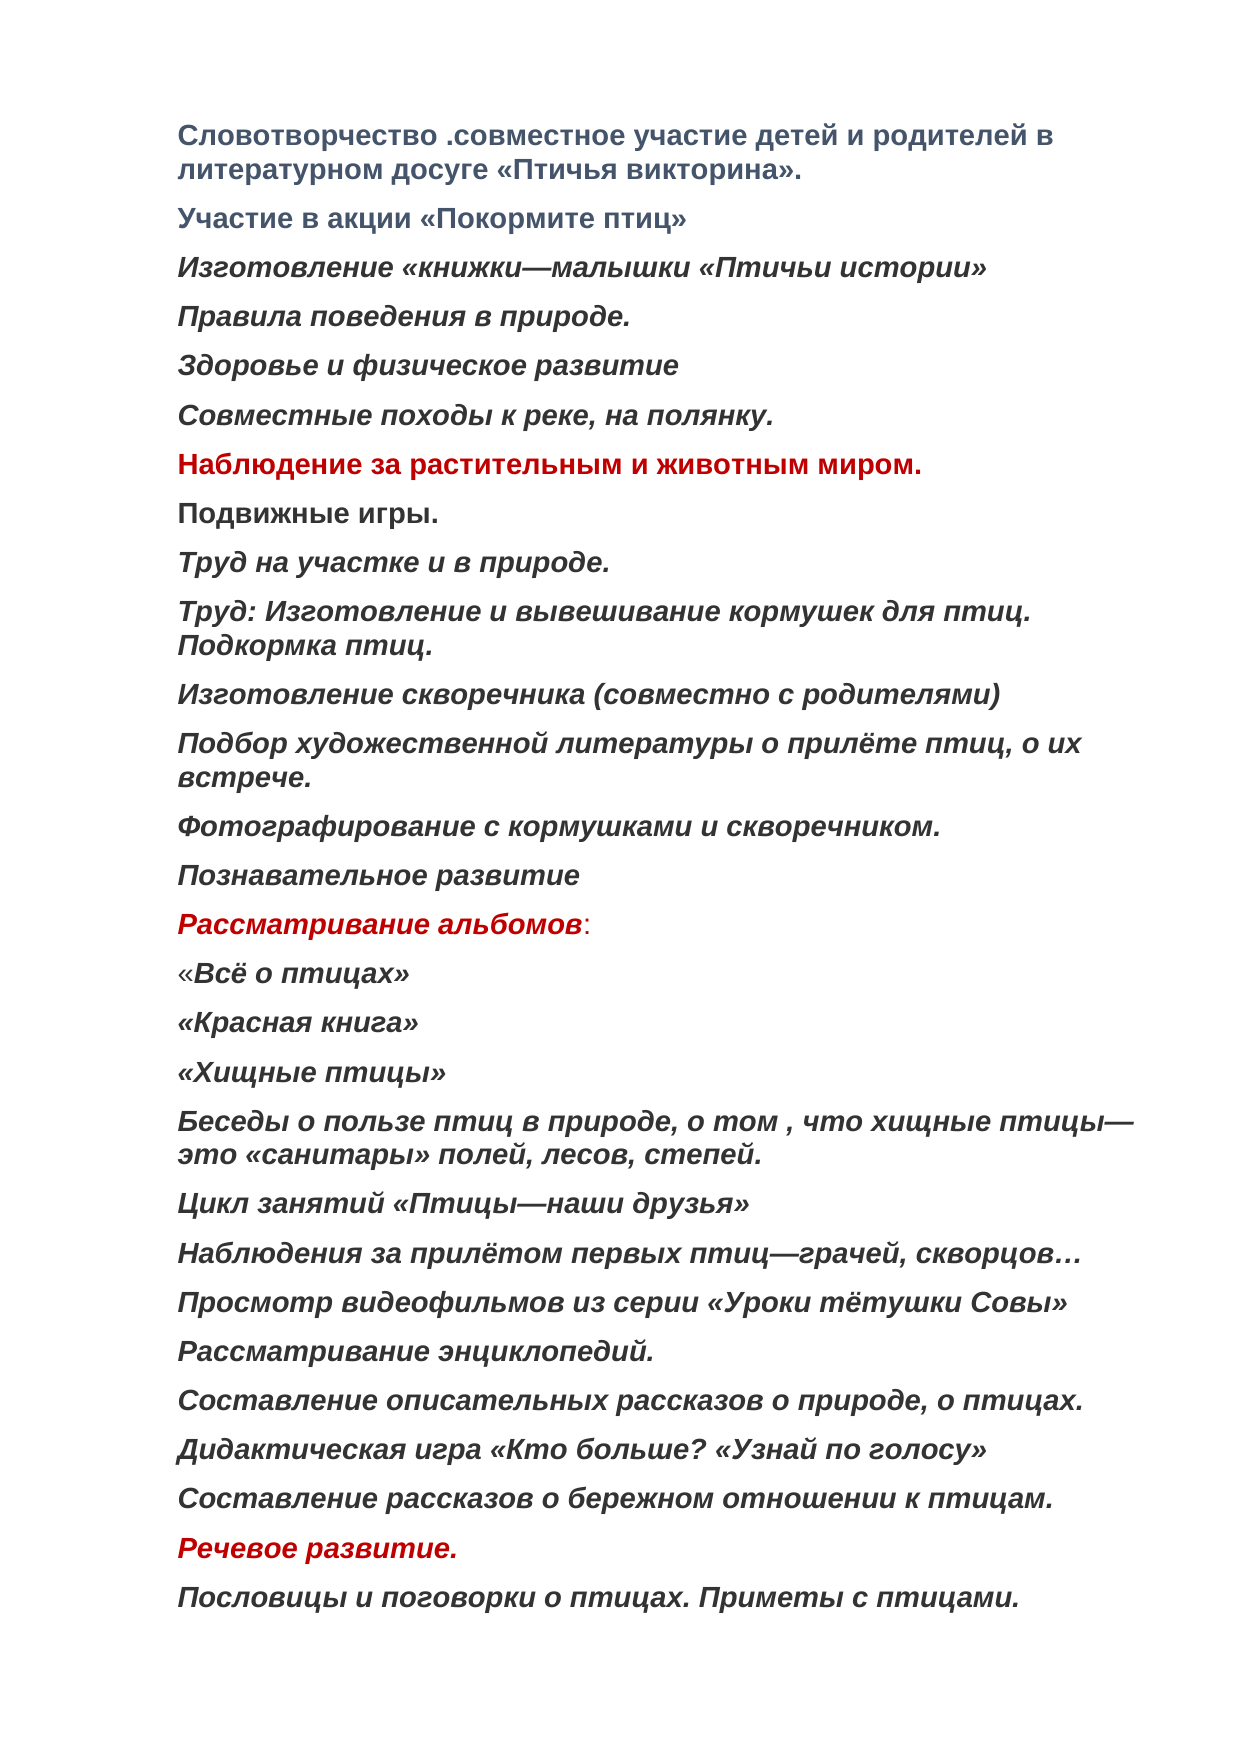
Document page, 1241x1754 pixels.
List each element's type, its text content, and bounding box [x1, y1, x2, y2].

text Пословицы и поговорки о птицах. Приметы с птицами. [177, 1580, 1152, 1613]
text Словотворчество .совместное участие детей и родителей в литературном досуге «Птичья викторина». [177, 118, 1152, 185]
text Рассматривание альбомов: [177, 907, 1152, 941]
text «Красная книга» [177, 1005, 1152, 1039]
text Составление описательных рассказов о природе, о птицах. [177, 1383, 1152, 1417]
text Познавательное развитие [177, 858, 1152, 891]
text Цикл занятий «Птицы—наши друзья» [177, 1186, 1152, 1220]
text Участие в акции «Покормите птиц» [177, 201, 1152, 234]
text Изготовление скворечника (совместно с родителями) [177, 677, 1152, 710]
text Беседы о пользе птиц в природе, о том , что хищные птицы—это «санитары» полей, лесов, степей. [177, 1104, 1152, 1171]
text Просмотр видеофильмов из серии «Уроки тётушки Совы» [177, 1285, 1152, 1318]
text Дидактическая игра «Кто больше? «Узнай по голосу» [177, 1432, 1152, 1466]
text Здоровье и физическое развитие [177, 348, 1152, 382]
text Труд: Изготовление и вывешивание кормушек для птиц. Подкормка птиц. [177, 594, 1152, 661]
text Фотографирование с кормушками и скворечником. [177, 809, 1152, 842]
text «Всё о птицах» [177, 956, 1152, 990]
text Изготовление «книжки—малышки «Птичьи истории» [177, 250, 1152, 283]
text Наблюдения за прилётом первых птиц—грачей, скворцов… [177, 1236, 1152, 1269]
text Труд на участке и в природе. [177, 545, 1152, 578]
text Правила поведения в природе. [177, 299, 1152, 333]
text Совместные походы к реке, на полянку. [177, 397, 1152, 431]
text Речевое развитие. [177, 1531, 1152, 1564]
text Наблюдение за растительным и животным миром. [177, 447, 1152, 480]
text Подвижные игры. [177, 496, 1152, 529]
text Составление рассказов о бережном отношении к птицам. [177, 1481, 1152, 1515]
text «Хищные птицы» [177, 1054, 1152, 1088]
text Подбор художественной литературы о прилёте птиц, о их встрече. [177, 726, 1152, 793]
text Рассматривание энциклопедий. [177, 1334, 1152, 1367]
